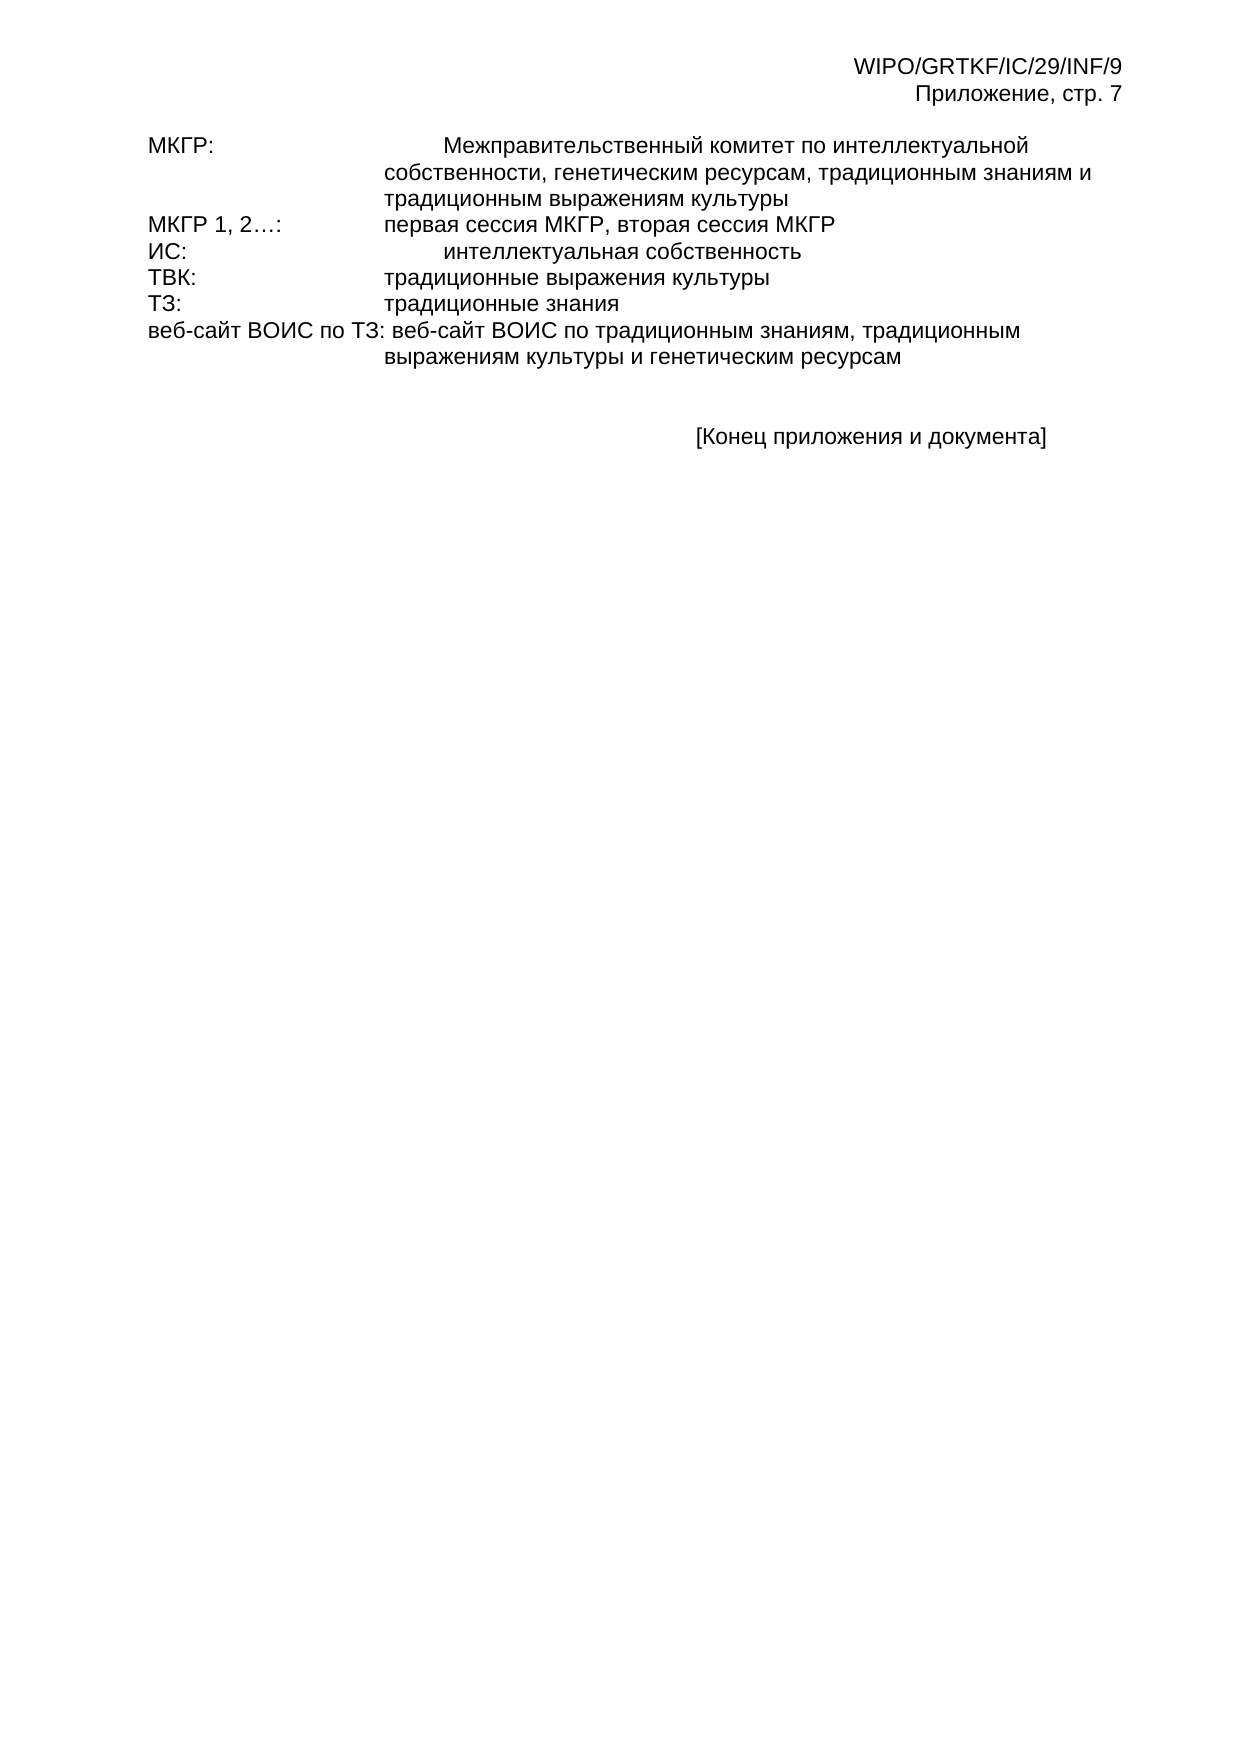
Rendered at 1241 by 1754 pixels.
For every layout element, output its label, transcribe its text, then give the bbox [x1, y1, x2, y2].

text МКГР 1, 2…: первая сессия МКГР, вторая сессия МКГР [148, 211, 1122, 238]
text МКГР: Межправительственный комитет по интеллектуальной собственности, генетическим ресурсам, традиционным знаниям и традиционным выражениям культуры [148, 132, 1122, 211]
text веб-сайт ВОИС по ТЗ: веб-сайт ВОИС по традиционным знаниям, традиционным выражениям культуры и генетическим ресурсам [148, 317, 1122, 369]
text ТЗ: традиционные знания [148, 290, 1122, 317]
text ИС: интеллектуальная собственность [148, 238, 1122, 264]
text [Конец приложения и документа] [620, 422, 1122, 449]
text ТВК: традиционные выражения культуры [148, 264, 1122, 290]
